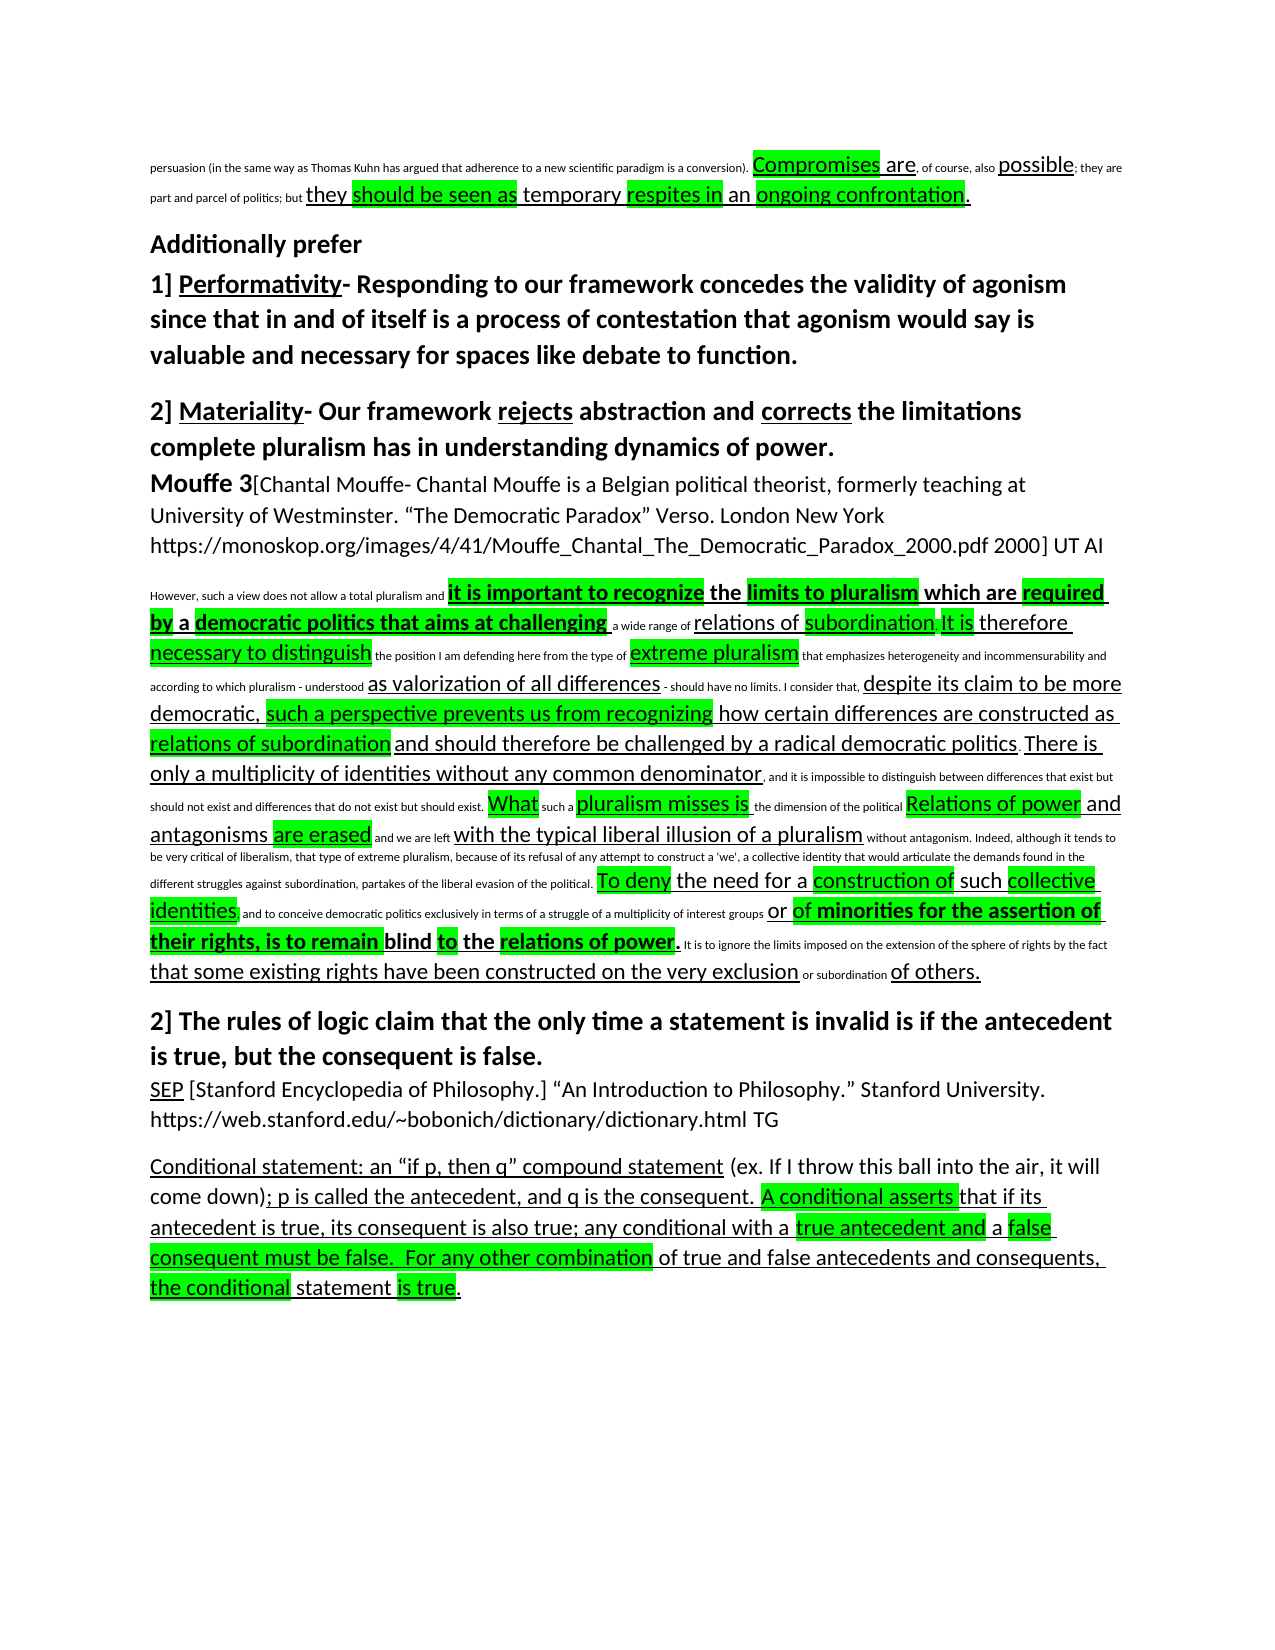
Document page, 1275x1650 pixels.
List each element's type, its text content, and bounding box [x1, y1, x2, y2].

subtitle 2] The rules of logic claim that the only time a statement is invalid is if the antecedent is true, but the consequent is false. [150, 1004, 1125, 1073]
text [150, 150, 1125, 208]
text Mouffe 3[Chantal Mouffe- Chantal Mouffe is a Belgian political theorist, formerly teaching at University of Westminster. “The Democratic Paradox” Verso. London New York https://monoskop.org/images/4/41/Mouffe_Chantal_The_Democratic_Paradox_2000.pdf 2000] UT AI [150, 466, 1125, 559]
subtitle 2] Materiality- Our framework rejects abstraction and corrects the limitations complete pluralism has in understanding dynamics of power. [150, 394, 1125, 463]
subtitle Additionally prefer [150, 227, 1125, 260]
text However, such a view does not allow a total pluralism and it is important to recognize the limits to pluralism which are required by a democratic politics that aims at challenging a wide range of relations of subordination. It is therefore necessary to distinguish the position I am defending here from the type of extreme pluralism that emphasizes heterogeneity and incommensurability and according to which pluralism - understood as valorization of all differences - should have no limits. I consider that, despite its claim to be more democratic, such a perspective prevents us from recognizing how certain differences are constructed as relations of subordination and should therefore be challenged by a radical democratic politics. There is only a multiplicity of identities without any common denominator, and it is impossible to distinguish between differences that exist but should not exist and differences that do not exist but should exist. What such a pluralism misses is the dimension of the political Relations of power and antagonisms are erased and we are left with the typical liberal illusion of a pluralism without antagonism. Indeed, although it tends to be very critical of liberalism, that type of extreme pluralism, because of its refusal of any attempt to construct a 'we', a collective identity that would articulate the demands found in the different struggles against subordination, partakes of the liberal evasion of the political. To deny the need for a construction of such collective identities, and to conceive democratic politics exclusively in terms of a struggle of a multiplicity of interest groups or of minorities for the assertion of their rights, is to remain blind to the relations of power. It is to ignore the limits imposed on the extension of the sphere of rights by the fact that some existing rights have been constructed on the very exclusion or subordination of others. [150, 578, 1125, 985]
text SEP [Stanford Encyclopedia of Philosophy.] “An Introduction to Philosophy.” Stanford University. https://web.stanford.edu/~bobonich/dictionary/dictionary.html TG Massa [150, 1075, 1125, 1133]
text Conditional statement: an “if p, then q” compound statement (ex. If I throw this ball into the air, it will come down); p is called the antecedent, and q is the consequent. A conditional asserts that if its antecedent is true, its consequent is also true; any conditional with a true antecedent and a false consequent must be false. For any other combination of true and false antecedents and consequents, the conditional statement is true. [150, 1152, 1125, 1301]
subtitle 1] Performativity- Responding to our framework concedes the validity of agonism since that in and of itself is a process of contestation that agonism would say is valuable and necessary for spaces like debate to function. [150, 267, 1125, 371]
